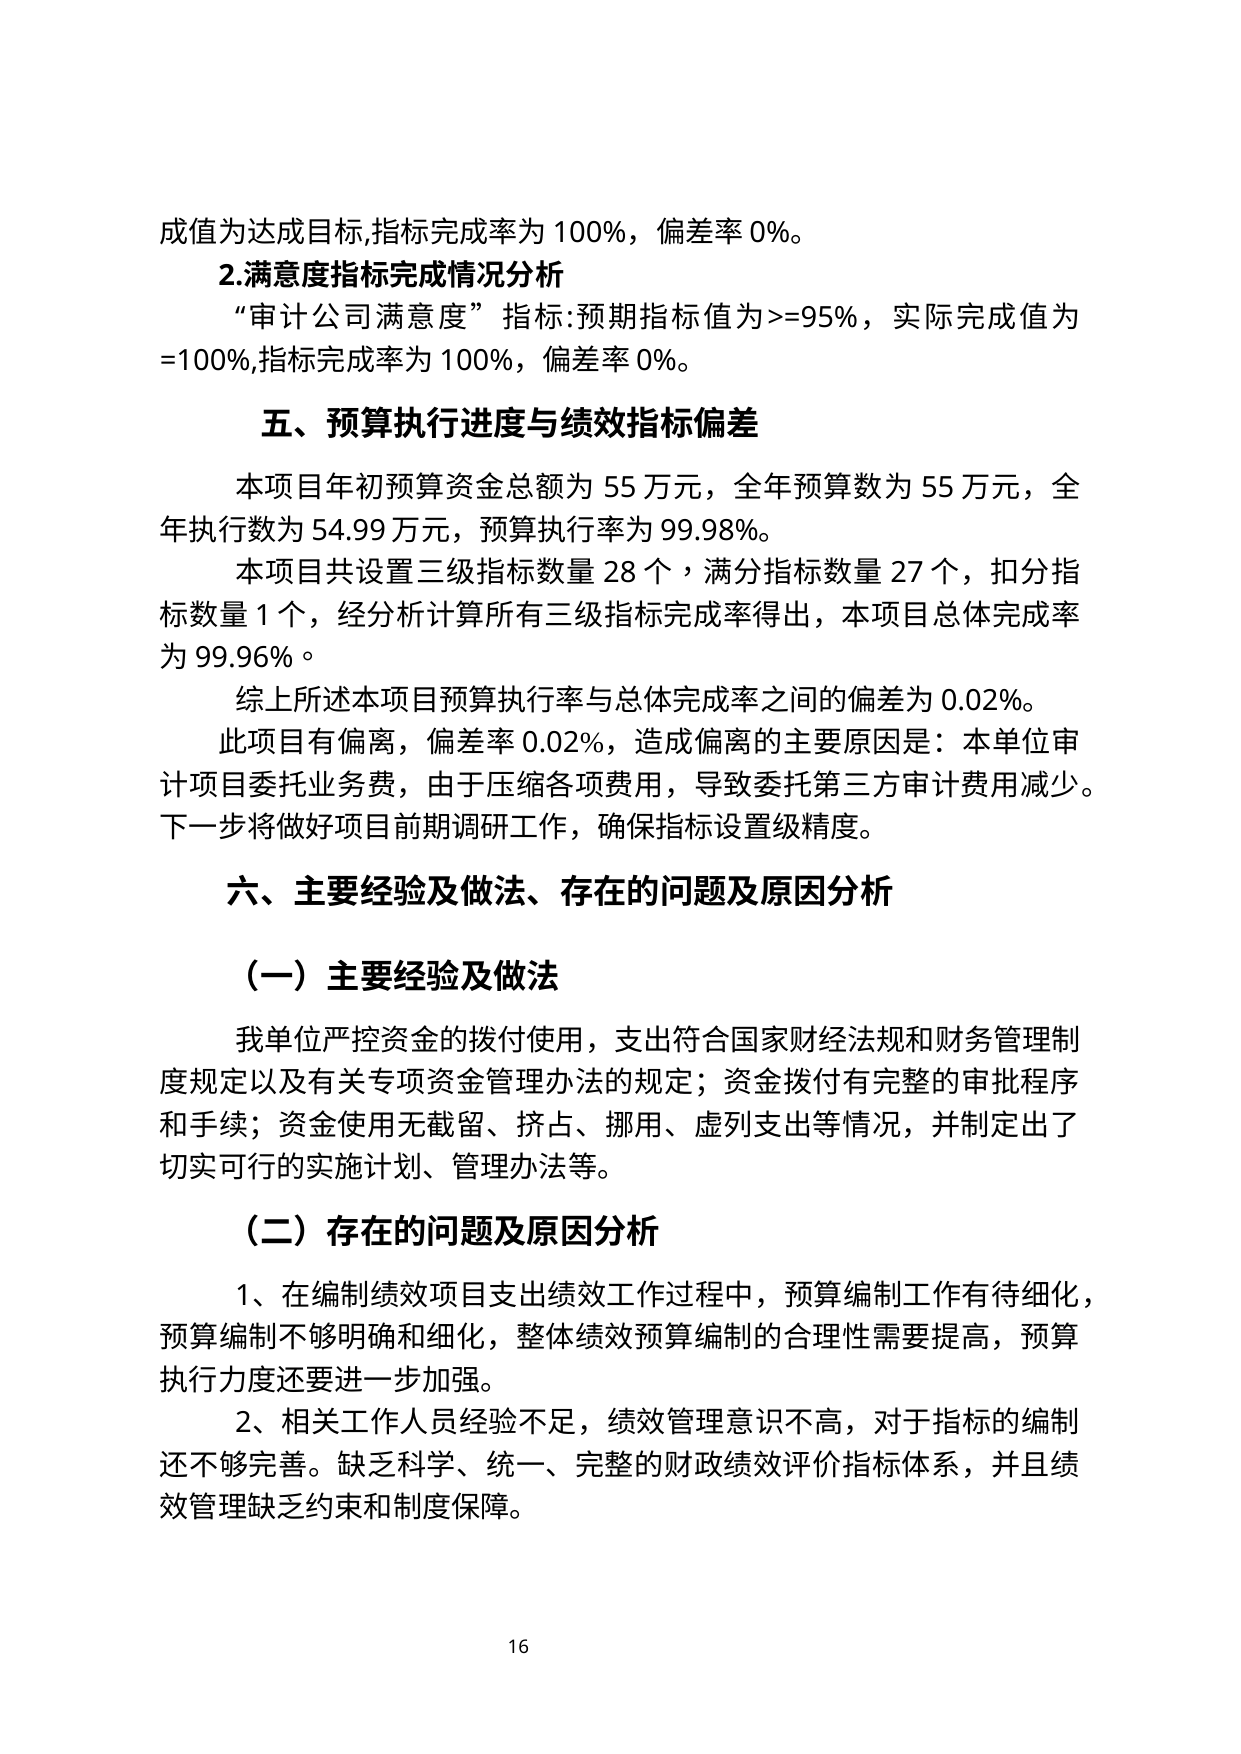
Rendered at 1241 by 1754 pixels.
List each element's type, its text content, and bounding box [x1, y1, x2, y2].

text 我单位严控资金的拨付使用，支出符合国家财经法规和财务管理制度规定以及有关专项资金管理办法的规定；资金拨付有完整的审批程序和手续；资金使用无截留、挤占、挪用、虚列支出等情况，并制定出了切实可行的实施计划、管理办法等。 [159, 1016, 1081, 1186]
text 综上所述本项目预算执行率与总体完成率之间的偏差为0.02%。 [159, 676, 1081, 719]
subtitle 存在的问题及原因分析 [159, 1186, 1081, 1271]
text “审计公司满意度”指标:预期指标值为>=95%，实际完成值为=100%,指标完成率为100%，偏差率0%。 [159, 294, 1081, 379]
subtitle 主要经验及做法 [159, 931, 1081, 1016]
subtitle 五、预算执行进度与绩效指标偏差 [159, 379, 1081, 464]
text 1、在编制绩效项目支出绩效工作过程中，预算编制工作有待细化，预算编制不够明确和细化，整体绩效预算编制的合理性需要提高，预算执行力度还要进一步加强。 [159, 1271, 1081, 1399]
text 2、相关工作人员经验不足，绩效管理意识不高，对于指标的编制还不够完善。缺乏科学、统一、完整的财政绩效评价指标体系，并且绩效管理缺乏约束和制度保障。 [159, 1399, 1081, 1526]
subtitle 2.满意度指标完成情况分析 [159, 251, 1081, 294]
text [159, 209, 1081, 251]
subtitle 六、主要经验及做法、存在的问题及原因分析 [159, 846, 1081, 931]
text 本项目年初预算资金总额为55万元，全年预算数为55万元，全年执行数为54.99万元，预算执行率为99.98%。 [159, 464, 1081, 549]
text 本项目共设置三级指标数量28个，满分指标数量27个，扣分指标数量1个，经分析计算所有三级指标完成率得出，本项目总体完成率为99.96%。 [159, 549, 1081, 676]
text 此项目有偏离，偏差率0.02%，造成偏离的主要原因是：本单位审计项目委托业务费，由于压缩各项费用，导致委托第三方审计费用减少。下一步将做好项目前期调研工作，确保指标设置级精度。 [159, 719, 1081, 846]
